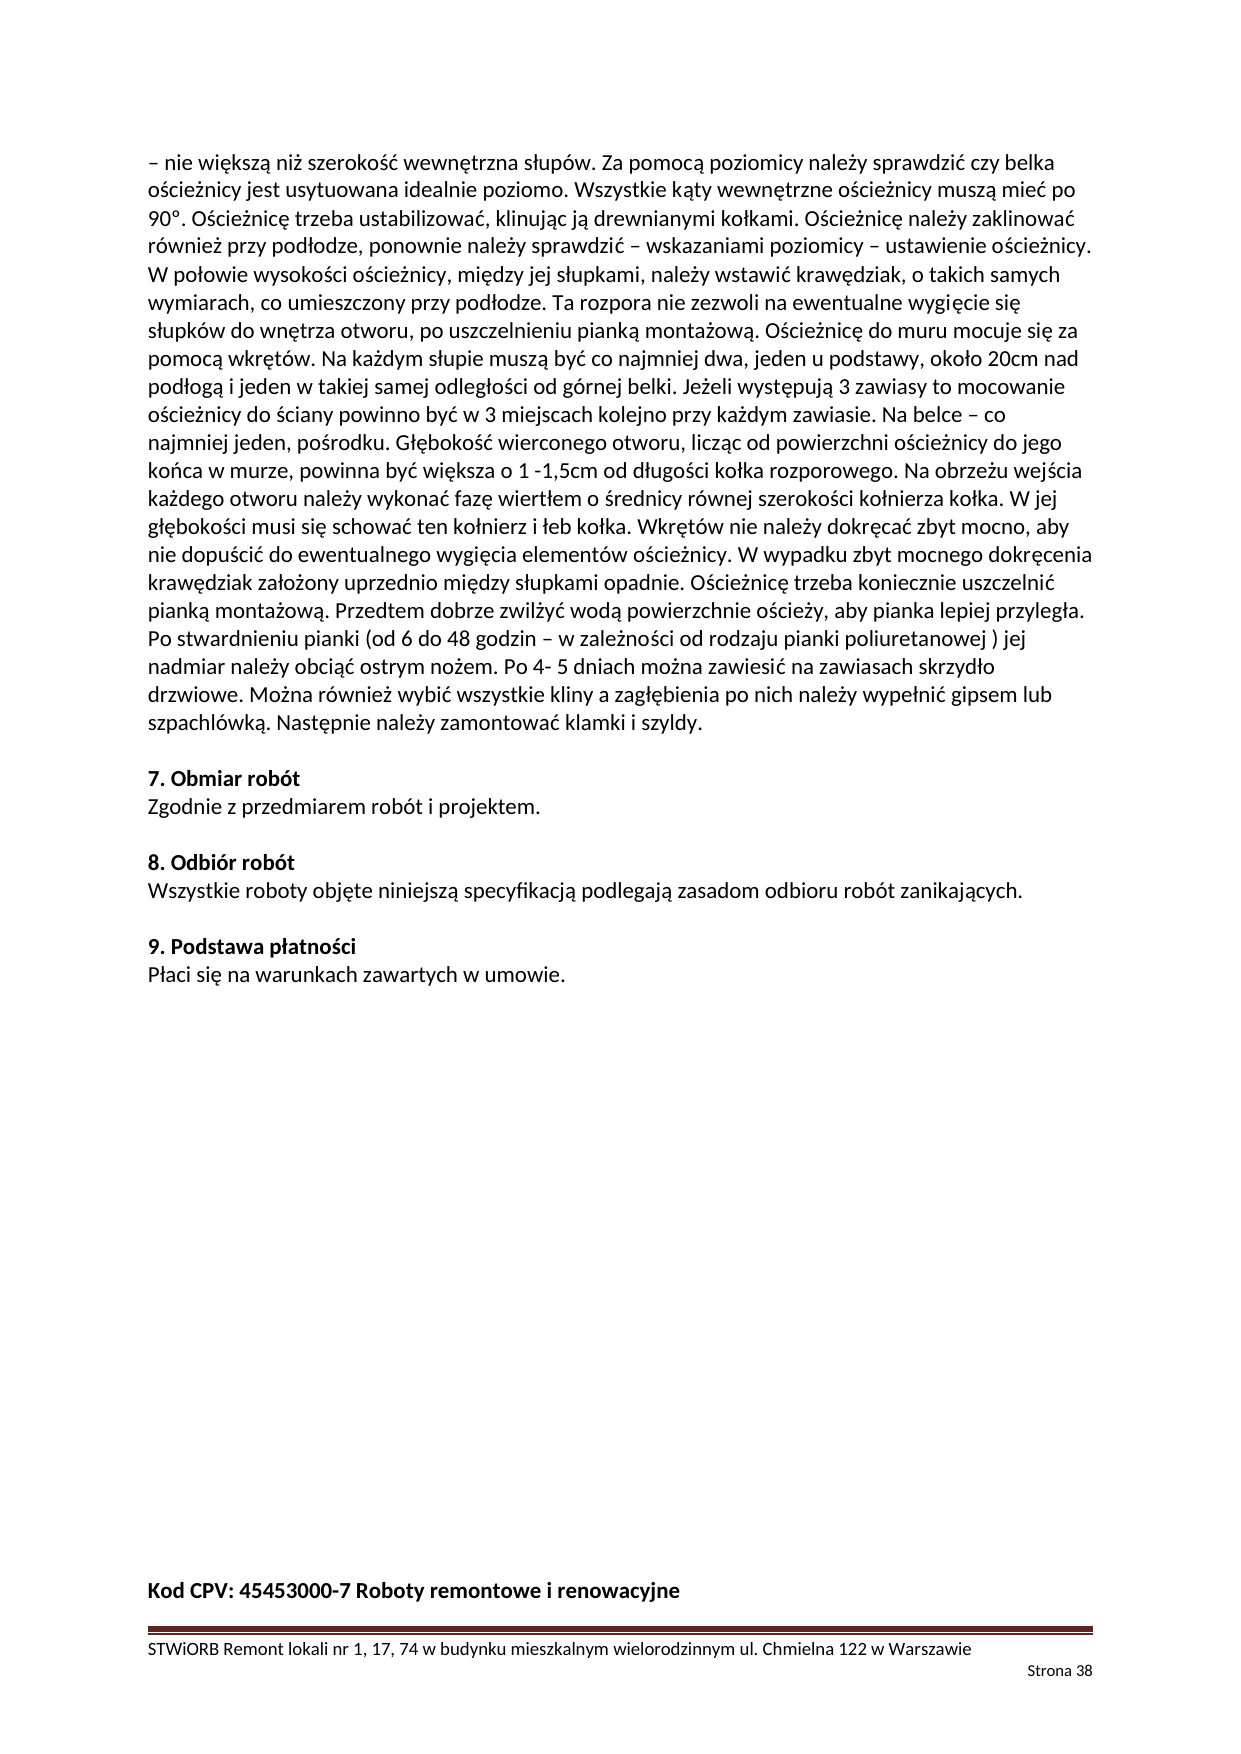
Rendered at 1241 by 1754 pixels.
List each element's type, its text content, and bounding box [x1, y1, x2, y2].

text 7. Obmiar robót [148, 764, 1093, 792]
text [148, 148, 1093, 736]
text Zgodnie z przedmiarem robót i projektem. [148, 792, 1093, 820]
text 8. Odbiór robót [148, 848, 1093, 876]
text Kod CPV: 45453000-7 Roboty remontowe i renowacyjne [148, 1577, 1093, 1605]
text Wszystkie roboty objęte niniejszą specyfikacją podlegają zasadom odbioru robót zanikających. [148, 876, 1093, 904]
text 9. Podstawa płatności [148, 932, 1093, 960]
text Płaci się na warunkach zawartych w umowie. [148, 960, 1093, 988]
